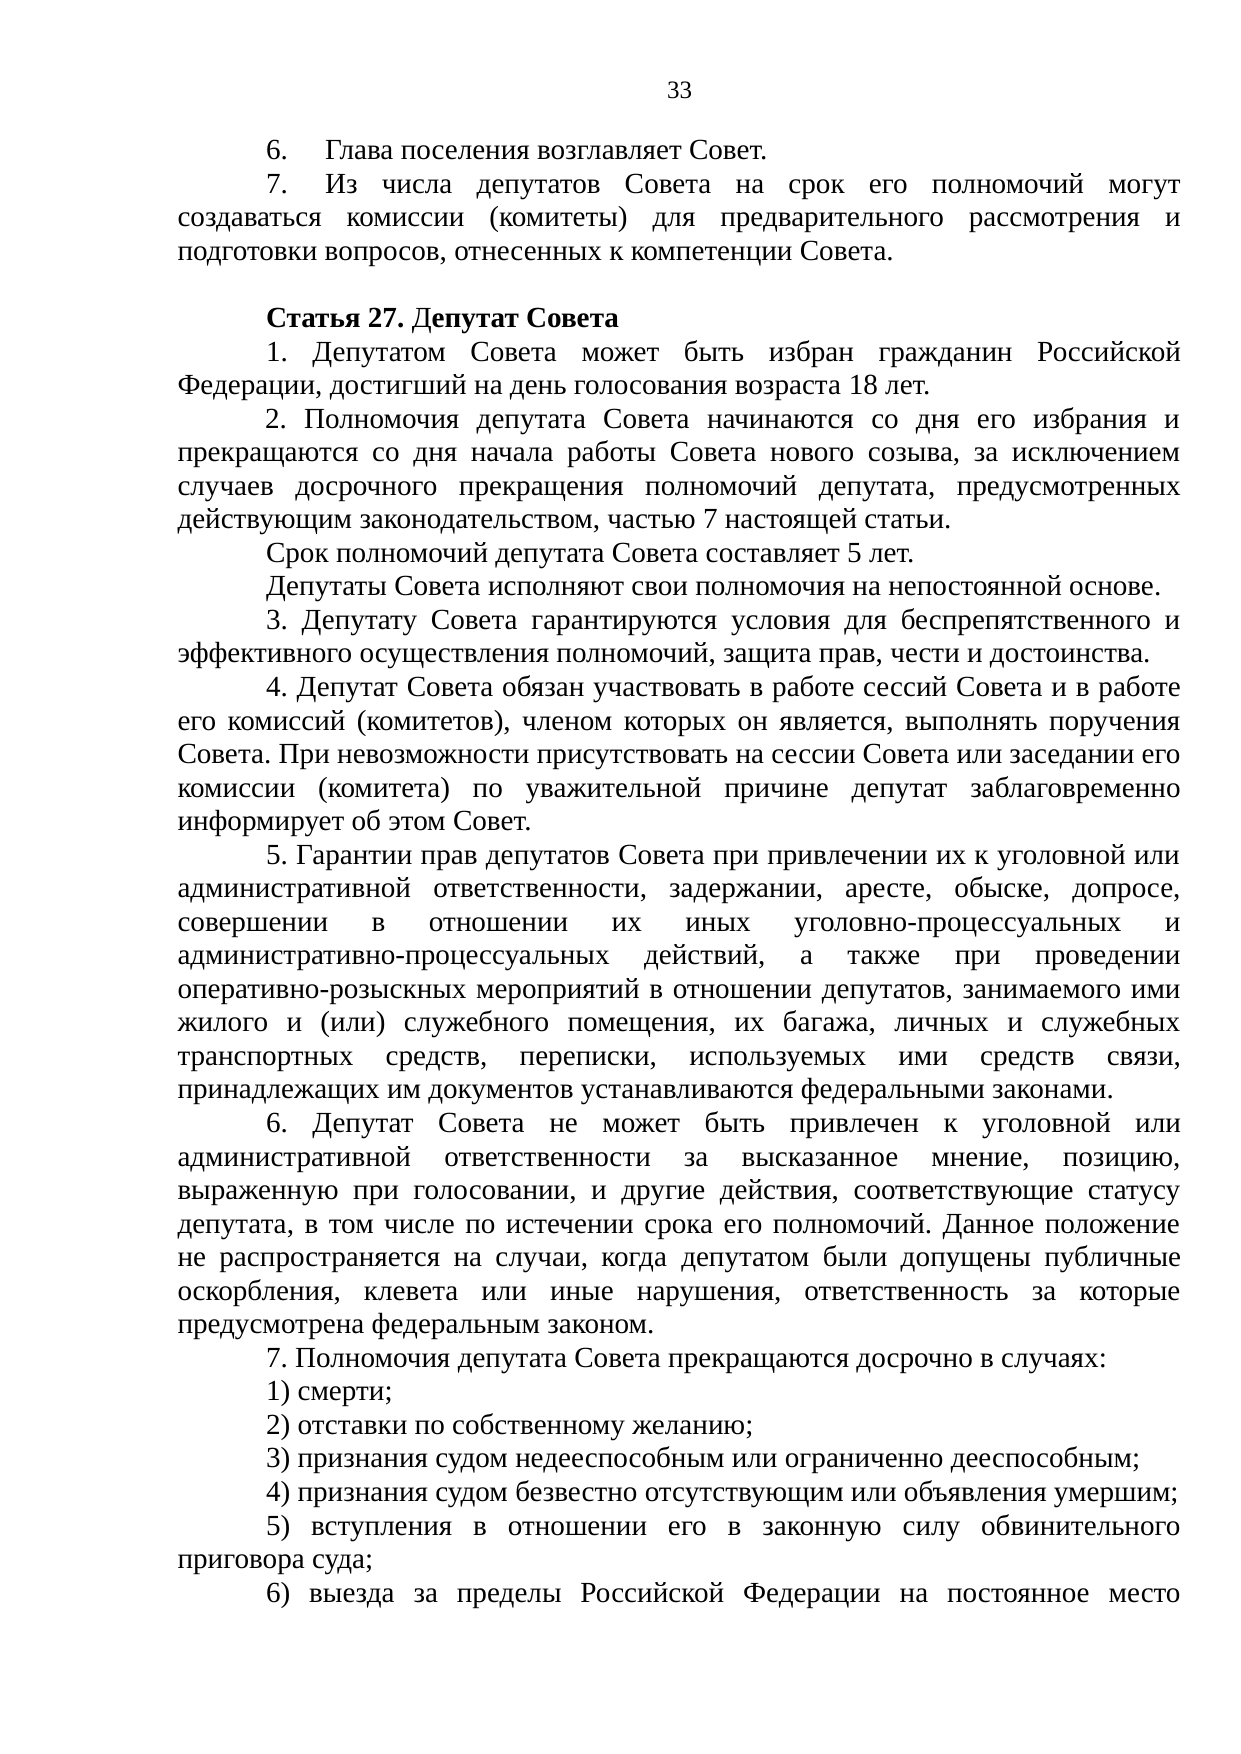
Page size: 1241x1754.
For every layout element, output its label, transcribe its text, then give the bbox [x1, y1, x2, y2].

text 4) признания судом безвестно отсутствующим или объявления умершим; [177, 1474, 1181, 1508]
text 3) признания судом недееспособным или ограниченно дееспособным; [177, 1441, 1181, 1474]
text Статья 27. Депутат Совета [177, 300, 1181, 334]
text 6. Депутат Совета не может быть привлечен к уголовной или административной ответственности за высказанное мнение, позицию, выраженную при голосовании, и другие действия, соответствующие статусу депутата, в том числе по истечении срока его полномочий. Данное положение не распространяется на случаи, когда депутатом были допущены публичные оскорбления, клевета или иные нарушения, ответственность за которые предусмотрена федеральным законом. [177, 1105, 1181, 1340]
text 7. Полномочия депутата Совета прекращаются досрочно в случаях: [177, 1340, 1181, 1373]
text 5) вступления в отношении его в законную силу обвинительного приговора суда; [177, 1508, 1181, 1575]
text 1. Депутатом Совета может быть избран гражданин Российской Федерации, достигший на день голосования возраста 18 лет. [177, 334, 1181, 401]
text 2. Полномочия депутата Совета начинаются со дня его избрания и прекращаются со дня начала работы Совета нового созыва, за исключением случаев досрочного прекращения полномочий депутата, предусмотренных действующим законодательством, частью 7 настоящей статьи. [177, 401, 1181, 535]
text 4. Депутат Совета обязан участвовать в работе сессий Совета и в работе его комиссий (комитетов), членом которых он является, выполнять поручения Совета. При невозможности присутствовать на сессии Совета или заседании его комиссии (комитета) по уважительной причине депутат заблаговременно информирует об этом Совет. [177, 669, 1181, 837]
text 1) смерти; [177, 1373, 1181, 1407]
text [177, 1575, 1181, 1608]
list Глава поселения возглавляет Совет. [177, 132, 1181, 166]
list Из числа депутатов Совета на срок его полномочий могут создаваться комиссии (комитеты) для предварительного рассмотрения и подготовки вопросов, отнесенных к компетенции Совета. [177, 166, 1181, 267]
text Депутаты Совета исполняют свои полномочия на непостоянной основе. [177, 568, 1181, 602]
text 3. Депутату Совета гарантируются условия для беспрепятственного и эффективного осуществления полномочий, защита прав, чести и достоинства. [177, 602, 1181, 669]
text 5. Гарантии прав депутатов Совета при привлечении их к уголовной или административной ответственности, задержании, аресте, обыске, допросе, совершении в отношении их иных уголовно-процессуальных и административно-процессуальных действий, а также при проведении оперативно-розыскных мероприятий в отношении депутатов, занимаемого ими жилого и (или) служебного помещения, их багажа, личных и служебных транспортных средств, переписки, используемых ими средств связи, принадлежащих им документов устанавливаются федеральными законами. [177, 837, 1181, 1105]
text 2) отставки по собственному желанию; [177, 1407, 1181, 1441]
text Срок полномочий депутата Совета составляет 5 лет. [177, 535, 1181, 568]
